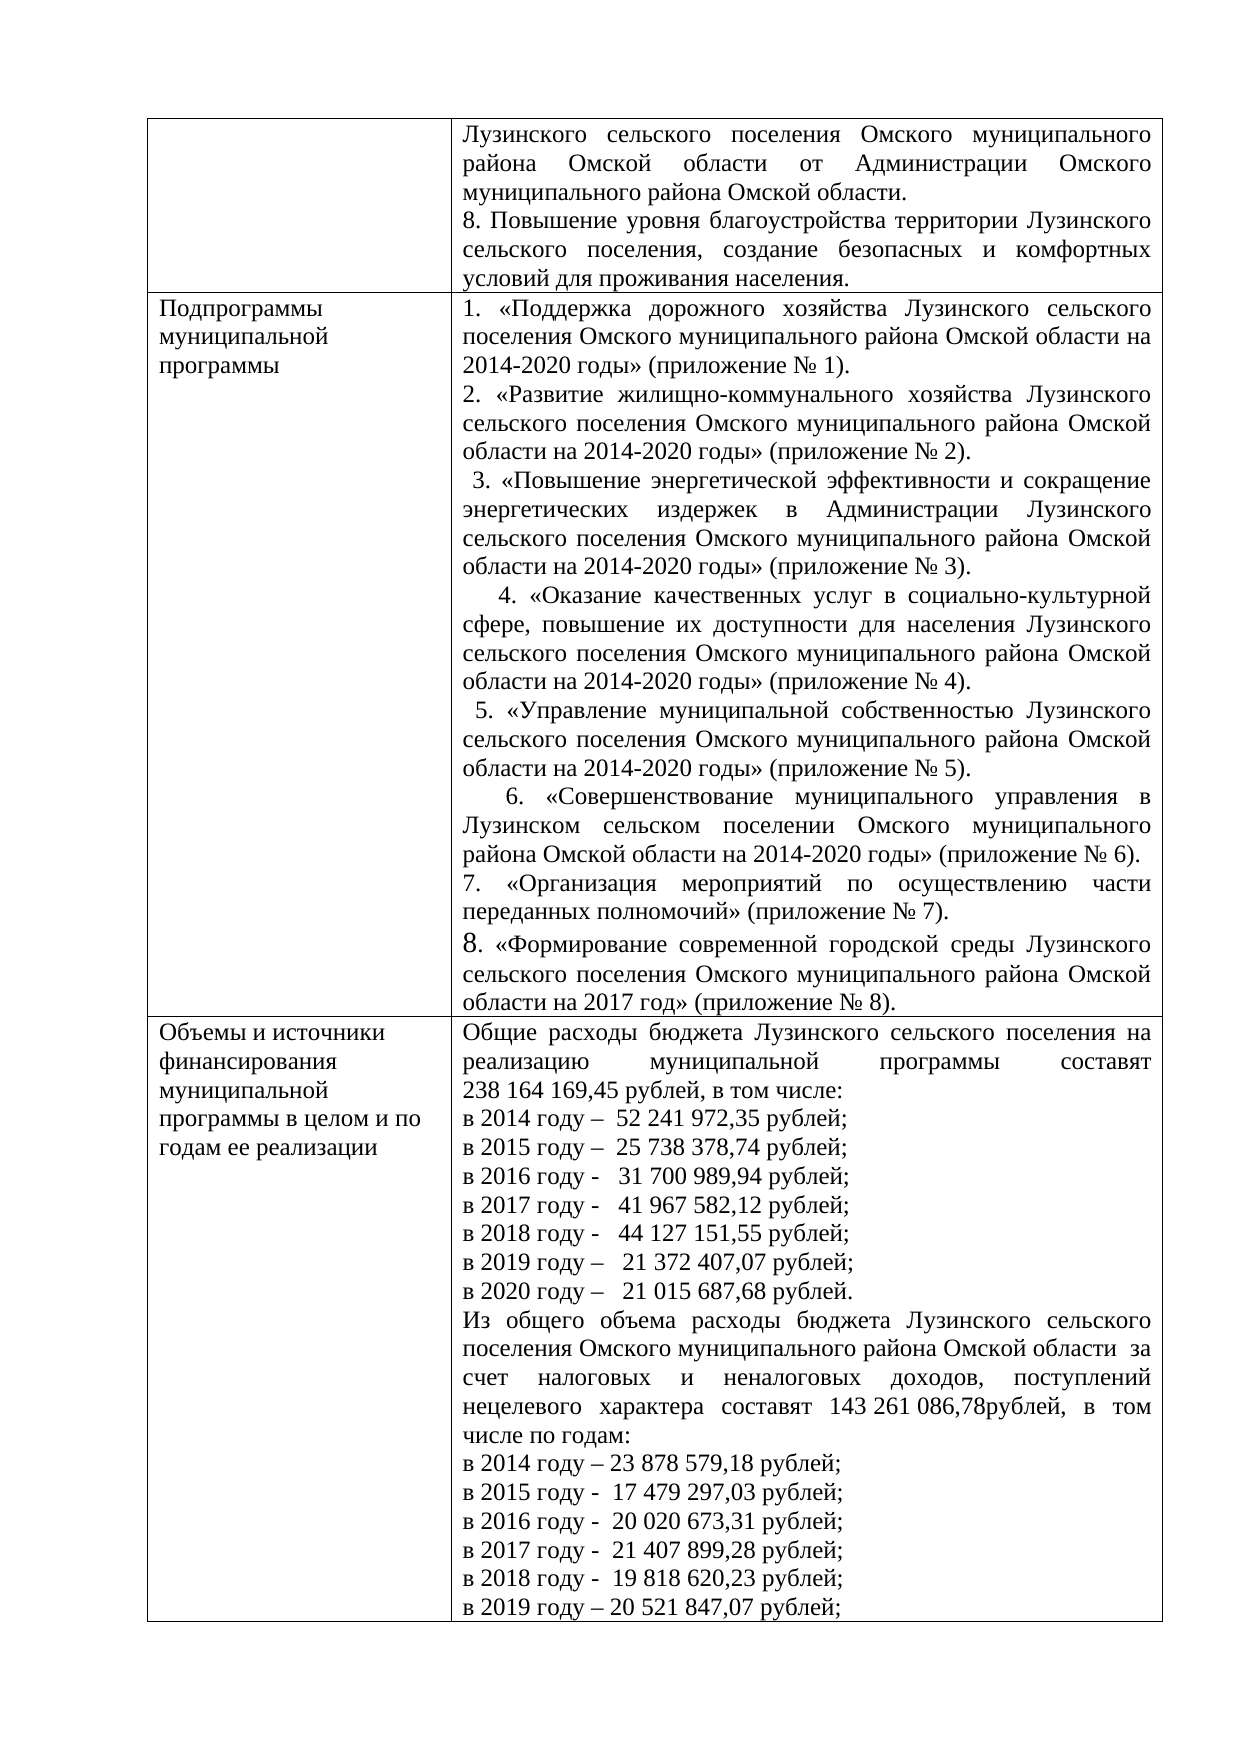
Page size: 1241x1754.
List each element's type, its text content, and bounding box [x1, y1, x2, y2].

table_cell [148, 1017, 451, 1621]
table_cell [452, 1017, 1162, 1621]
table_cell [148, 119, 451, 292]
table_cell Подпрограммы муниципальной программы [148, 293, 451, 1016]
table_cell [452, 119, 1162, 292]
table_cell 1. «Поддержка дорожного хозяйства Лузинского сельского поселения Омского муниципального района Омской области на 2014-2020 годы» (приложение № 1). 2. «Развитие жилищно-коммунального хозяйства Лузинского сельского поселения Омского муниципального района Омской области на 2014-2020 годы» (приложение № 2). 3. «Повышение энергетической эффективности и сокращение энергетических издержек в Администрации Лузинского сельского поселения Омского муниципального района Омской области на 2014-2020 годы» (приложение № 3). 4. «Оказание качественных услуг в социально-культурной сфере, повышение их доступности для населения Лузинского сельского поселения Омского муниципального района Омской области на 2014-2020 годы» (приложение № 4). 5. «Управление муниципальной собственностью Лузинского сельского поселения Омского муниципального района Омской области на 2014-2020 годы» (приложение № 5). 6. «Совершенствование муниципального управления в Лузинском сельском поселении Омского муниципального района Омской области на 2014-2020 годы» (приложение № 6). 7. «Организация мероприятий по осуществлению части переданных полномочий» (приложение № 7). 8. «Формирование современной городской среды Лузинского сельского поселения Омского муниципального района Омской области на 2017 год» (приложение № 8). [452, 293, 1162, 1016]
